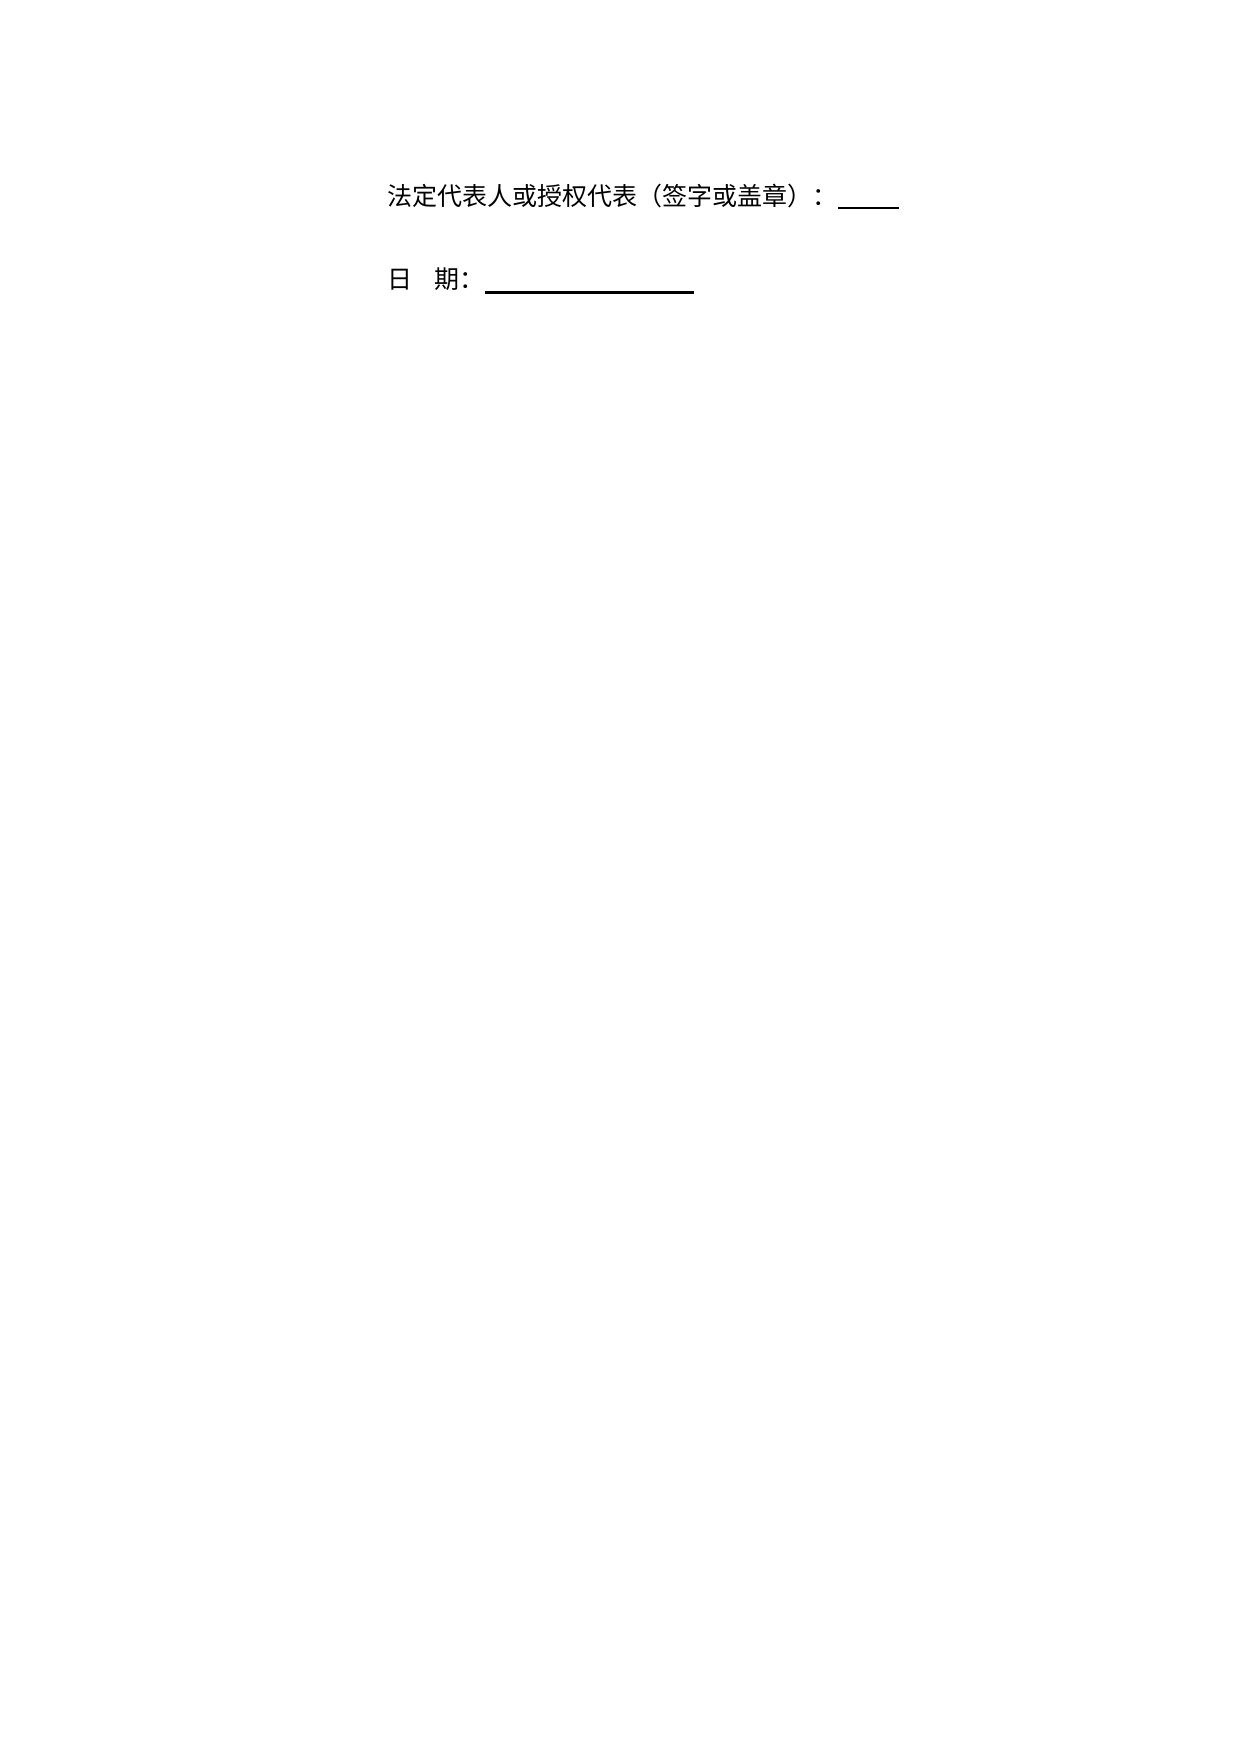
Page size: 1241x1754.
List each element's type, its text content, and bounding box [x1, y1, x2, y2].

text 日 期： [187, 245, 1053, 310]
text 法定代表人或授权代表（签字或盖章）： [187, 162, 1053, 227]
